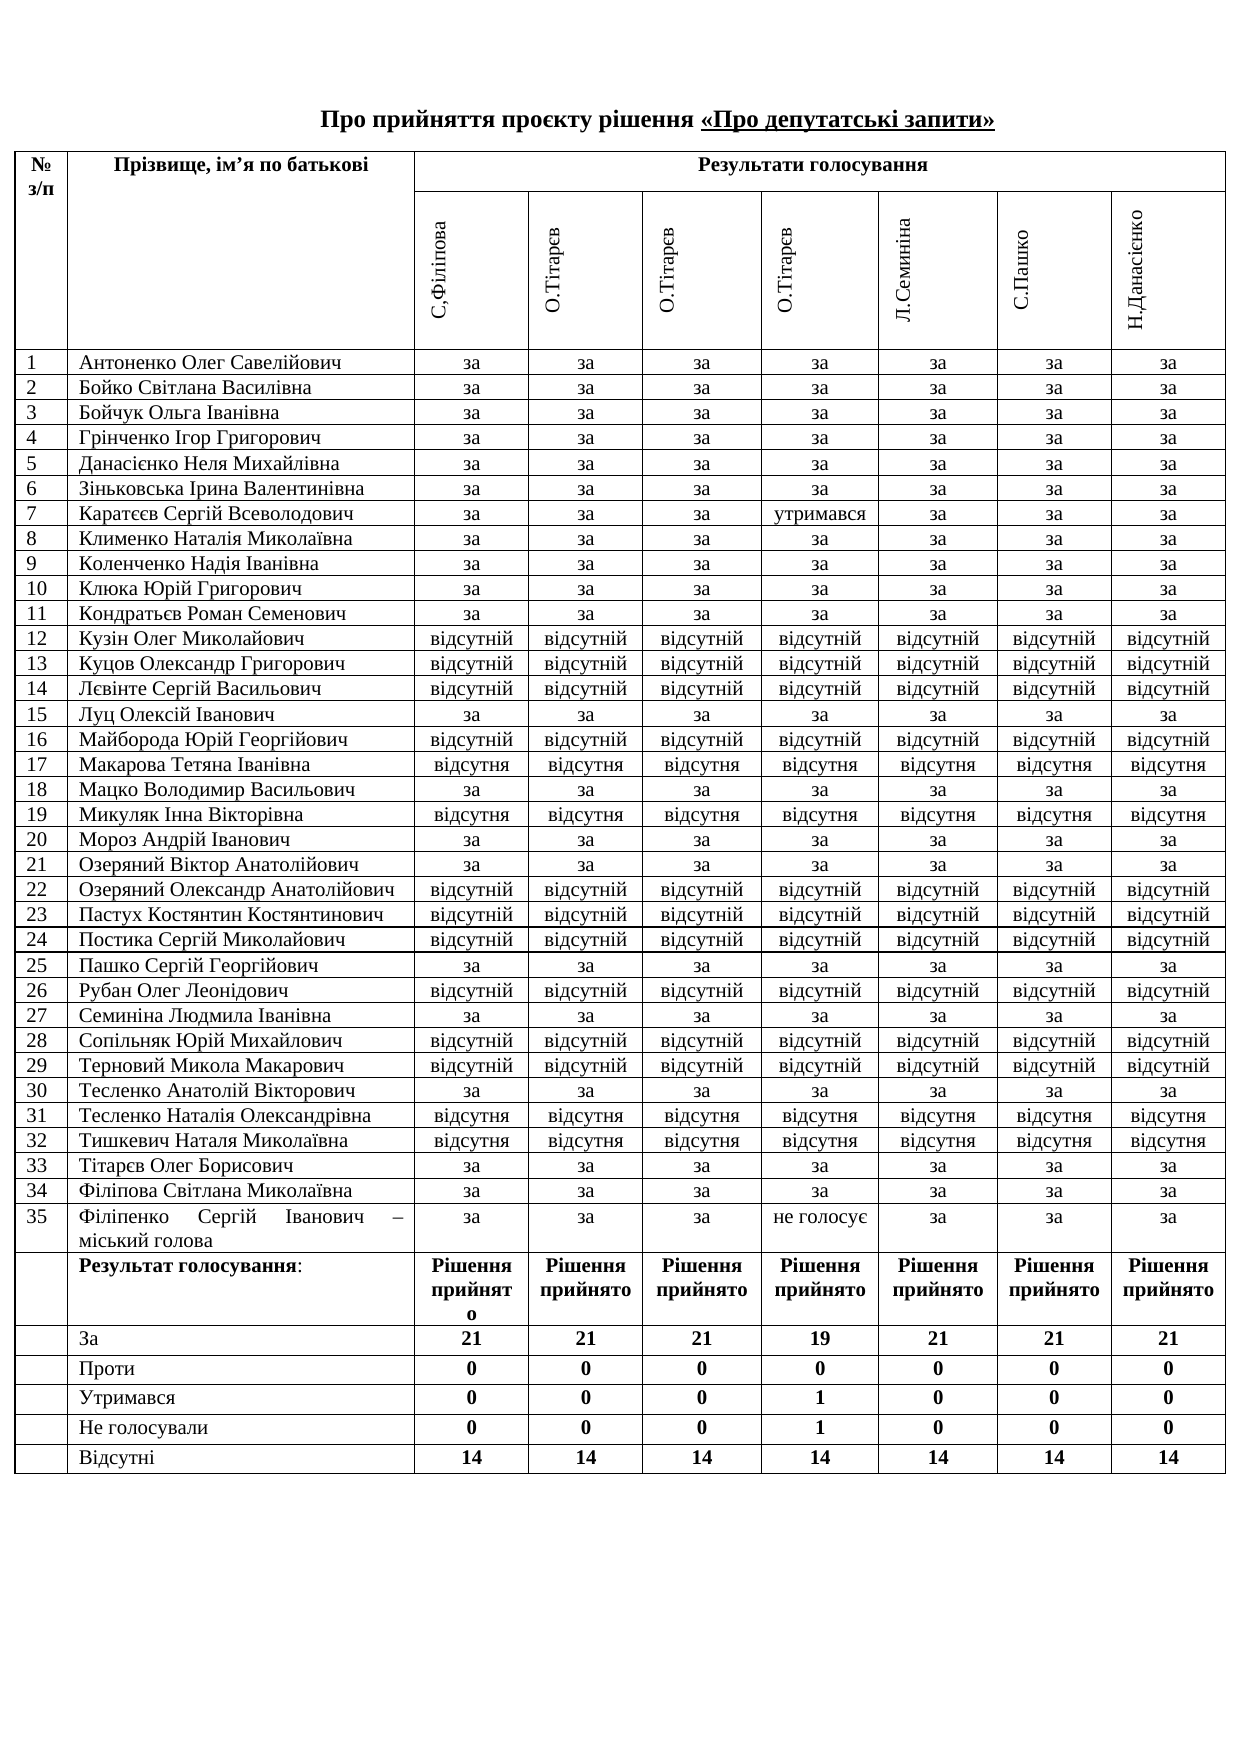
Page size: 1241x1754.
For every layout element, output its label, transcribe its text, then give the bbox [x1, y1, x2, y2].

table_cell відсутній [762, 902, 878, 926]
table_cell відсутній [415, 877, 528, 901]
table_cell 19 [762, 1326, 878, 1354]
table_cell 5 [16, 450, 67, 474]
table_cell 0 [643, 1385, 761, 1414]
table_cell за [415, 1078, 528, 1102]
table_cell [16, 1356, 67, 1384]
table_cell відсутній [1112, 1028, 1225, 1052]
table_cell відсутній [529, 978, 642, 1002]
table_cell 14 [643, 1445, 761, 1473]
table_cell за [762, 1179, 878, 1202]
table_cell Відсутні [68, 1445, 414, 1473]
table_cell відсутній [762, 651, 878, 675]
table_cell відсутній [1112, 727, 1225, 751]
table_cell відсутній [643, 928, 761, 951]
table_header Результати голосування [415, 152, 1225, 191]
table_cell відсутній [879, 676, 997, 700]
table_cell відсутній [643, 1053, 761, 1077]
table_cell відсутній [529, 928, 642, 951]
table_cell відсутній [762, 978, 878, 1002]
table_cell відсутній [762, 727, 878, 751]
table_cell Тишкевич Наталя Миколаївна [68, 1128, 414, 1152]
table_cell за [529, 701, 642, 726]
table_cell Каратєєв Сергій Всеволодович [68, 501, 414, 525]
table_cell 0 [762, 1356, 878, 1384]
table_cell за [998, 450, 1111, 474]
table_cell за [1112, 1179, 1225, 1202]
table_cell за [998, 350, 1111, 374]
table_cell за [762, 1003, 878, 1027]
table_cell Рішення прийнято [643, 1253, 761, 1325]
table_cell за [643, 601, 761, 625]
table_cell 1 [762, 1385, 878, 1414]
table_cell 33 [16, 1153, 67, 1177]
table_cell Рішення прийнято [1112, 1253, 1225, 1325]
table_cell за [1112, 852, 1225, 876]
table_cell за [1112, 777, 1225, 801]
table_cell відсутній [879, 978, 997, 1002]
table_cell за [415, 501, 528, 525]
table_cell Мороз Андрій Іванович [68, 827, 414, 851]
table_cell відсутня [998, 752, 1111, 776]
table_cell Рішення прийнято [879, 1253, 997, 1325]
table_cell відсутня [1112, 1128, 1225, 1152]
table_cell за [1112, 400, 1225, 424]
table_cell за [998, 1179, 1111, 1202]
table_cell за [879, 701, 997, 726]
table_cell за [415, 953, 528, 977]
table_cell Н.Данасієнко [1112, 192, 1225, 349]
table_cell відсутня [1112, 802, 1225, 826]
table_cell за [643, 400, 761, 424]
table_cell Мацко Володимир Васильович [68, 777, 414, 801]
table_cell за [529, 1153, 642, 1177]
table_cell за [529, 1179, 642, 1202]
table_cell 21 [879, 1326, 997, 1354]
table_cell 14 [998, 1445, 1111, 1473]
table_cell за [415, 400, 528, 424]
table_cell за [1112, 350, 1225, 374]
table_cell відсутній [879, 651, 997, 675]
table_cell [16, 1385, 67, 1414]
table_cell 21 [998, 1326, 1111, 1354]
table_cell 0 [998, 1356, 1111, 1384]
table_cell за [879, 476, 997, 499]
table_cell Кузін Олег Миколайович [68, 626, 414, 650]
table_cell за [998, 601, 1111, 625]
table_cell за [879, 827, 997, 851]
table_cell відсутній [643, 727, 761, 751]
table_cell за [415, 1204, 528, 1252]
table_cell за [1112, 701, 1225, 726]
table_cell відсутній [1112, 902, 1225, 926]
table_cell 0 [643, 1415, 761, 1444]
table_cell відсутній [529, 727, 642, 751]
table_cell за [643, 476, 761, 499]
table_cell Тітарєв Олег Борисович [68, 1153, 414, 1177]
table_cell Грінченко Ігор Григорович [68, 425, 414, 449]
table_cell відсутня [879, 1103, 997, 1127]
table_cell за [879, 526, 997, 550]
table_cell відсутній [529, 1028, 642, 1052]
table_cell відсутній [643, 1028, 761, 1052]
table_cell за [643, 576, 761, 600]
table_cell за [643, 953, 761, 977]
table_cell 18 [16, 777, 67, 801]
table_cell за [643, 777, 761, 801]
table_cell 24 [16, 928, 67, 951]
table_cell Сопільняк Юрій Михайлович [68, 1028, 414, 1052]
table_cell відсутній [415, 1028, 528, 1052]
table_cell 0 [1112, 1415, 1225, 1444]
table_cell [16, 1415, 67, 1444]
table_cell 23 [16, 902, 67, 926]
table_cell за [643, 551, 761, 575]
table_cell відсутній [998, 651, 1111, 675]
table_cell відсутній [643, 902, 761, 926]
table_cell Бойчук Ольга Іванівна [68, 400, 414, 424]
table_cell за [879, 1003, 997, 1027]
table_cell за [1112, 576, 1225, 600]
table_cell за [998, 551, 1111, 575]
table_cell відсутній [762, 676, 878, 700]
table_cell за [879, 852, 997, 876]
table_cell 14 [16, 676, 67, 700]
table_cell відсутній [1112, 928, 1225, 951]
table_cell Антоненко Олег Савелійович [68, 350, 414, 374]
table_cell Проти [68, 1356, 414, 1384]
table_cell Філіпенко Сергій Іванович – міський голова [68, 1204, 414, 1252]
table_cell відсутній [879, 928, 997, 951]
table_cell за [998, 1204, 1111, 1252]
table_cell відсутній [998, 928, 1111, 951]
table_cell Зіньковська Ірина Валентинівна [68, 476, 414, 499]
table_cell за [1112, 425, 1225, 449]
table_cell 21 [1112, 1326, 1225, 1354]
table_cell за [762, 425, 878, 449]
table_cell за [415, 576, 528, 600]
table_cell за [879, 1179, 997, 1202]
table_cell за [529, 375, 642, 399]
table_cell за [879, 953, 997, 977]
table_cell Рубан Олег Леонідович [68, 978, 414, 1002]
table_cell за [762, 476, 878, 499]
table_cell за [1112, 601, 1225, 625]
table_cell за [1112, 501, 1225, 525]
table_cell за [529, 953, 642, 977]
table_cell Семиніна Людмила Іванівна [68, 1003, 414, 1027]
table_cell відсутня [879, 802, 997, 826]
table_cell відсутній [879, 727, 997, 751]
table_cell за [1112, 450, 1225, 474]
table_cell 16 [16, 727, 67, 751]
table_cell 3 [16, 400, 67, 424]
table_cell відсутній [762, 626, 878, 650]
table_cell відсутній [415, 676, 528, 700]
table_cell відсутня [529, 1103, 642, 1127]
table_cell Данасієнко Неля Михайлівна [68, 450, 414, 474]
table_cell 28 [16, 1028, 67, 1052]
table_cell відсутній [643, 877, 761, 901]
table_cell за [998, 953, 1111, 977]
table_cell за [998, 400, 1111, 424]
table_cell відсутній [415, 1053, 528, 1077]
table_cell відсутній [879, 877, 997, 901]
table_cell 14 [415, 1445, 528, 1473]
table_cell Філіпова Світлана Миколаївна [68, 1179, 414, 1202]
table_cell відсутня [529, 802, 642, 826]
table_cell за [762, 576, 878, 600]
table_cell відсутній [643, 676, 761, 700]
table_cell Лєвінте Сергій Васильович [68, 676, 414, 700]
table_cell за [415, 425, 528, 449]
table_cell за [529, 450, 642, 474]
table_cell за [879, 1204, 997, 1252]
table_cell Рішення прийнято [415, 1253, 528, 1325]
table_cell відсутній [529, 651, 642, 675]
table_cell відсутній [998, 978, 1111, 1002]
table_cell за [762, 551, 878, 575]
table_cell за [529, 526, 642, 550]
table_cell 14 [1112, 1445, 1225, 1473]
table_cell за [998, 576, 1111, 600]
table_cell за [762, 827, 878, 851]
table_cell відсутній [415, 978, 528, 1002]
table_cell за [998, 777, 1111, 801]
table_cell [16, 1253, 67, 1325]
table_cell відсутня [1112, 752, 1225, 776]
table_cell 22 [16, 877, 67, 901]
table_cell за [415, 476, 528, 499]
table_cell відсутній [762, 1028, 878, 1052]
table_cell відсутній [415, 651, 528, 675]
table_cell відсутня [643, 752, 761, 776]
table_cell 2 [16, 375, 67, 399]
table_cell 21 [415, 1326, 528, 1354]
table_cell за [643, 350, 761, 374]
table_cell Пашко Сергій Георгійович [68, 953, 414, 977]
table_cell за [643, 1204, 761, 1252]
table_cell за [643, 1153, 761, 1177]
table_cell за [643, 526, 761, 550]
table_cell 14 [529, 1445, 642, 1473]
table_cell відсутній [762, 877, 878, 901]
list Про прийняття проєкту рішення «Про депутатські запити» [164, 104, 1152, 133]
table_cell 0 [415, 1356, 528, 1384]
table_cell за [1112, 375, 1225, 399]
table_cell 14 [762, 1445, 878, 1473]
table_cell Рішення прийнято [529, 1253, 642, 1325]
table_cell за [879, 576, 997, 600]
table_cell відсутній [879, 902, 997, 926]
table_cell 35 [16, 1204, 67, 1252]
table_cell за [415, 777, 528, 801]
table_cell за [529, 852, 642, 876]
table_cell відсутня [762, 1103, 878, 1127]
table_cell за [998, 1078, 1111, 1102]
table_cell відсутня [998, 1103, 1111, 1127]
table_cell за [998, 827, 1111, 851]
table_cell за [762, 1078, 878, 1102]
table_cell за [529, 551, 642, 575]
table_cell за [415, 1153, 528, 1177]
table_cell 17 [16, 752, 67, 776]
table_cell за [415, 1003, 528, 1027]
table_cell за [529, 1204, 642, 1252]
table_cell за [643, 375, 761, 399]
table_cell за [879, 375, 997, 399]
table_cell за [998, 526, 1111, 550]
table_cell 0 [529, 1385, 642, 1414]
table_cell за [643, 827, 761, 851]
table_cell за [643, 1179, 761, 1202]
table_cell за [762, 852, 878, 876]
table_cell Клюка Юрій Григорович [68, 576, 414, 600]
table_cell Куцов Олександр Григорович [68, 651, 414, 675]
table_cell за [879, 1078, 997, 1102]
table_cell 0 [998, 1415, 1111, 1444]
table_cell За [68, 1326, 414, 1354]
table_cell 8 [16, 526, 67, 550]
table_cell 21 [16, 852, 67, 876]
table_cell відсутній [643, 651, 761, 675]
table_cell за [529, 1003, 642, 1027]
table_cell за [529, 1078, 642, 1102]
table_cell відсутня [998, 802, 1111, 826]
table_cell відсутня [762, 752, 878, 776]
table_cell за [415, 526, 528, 550]
table_cell 30 [16, 1078, 67, 1102]
table_cell за [415, 375, 528, 399]
table_cell за [998, 501, 1111, 525]
table_cell відсутня [879, 752, 997, 776]
table_cell за [643, 501, 761, 525]
table_cell відсутній [879, 1028, 997, 1052]
table_cell за [415, 827, 528, 851]
table_cell 11 [16, 601, 67, 625]
table_cell відсутній [1112, 626, 1225, 650]
table_cell відсутній [529, 676, 642, 700]
table_cell [16, 1445, 67, 1473]
table_cell відсутня [1112, 1103, 1225, 1127]
table_cell С.Пашко [998, 192, 1111, 349]
table_cell за [879, 1153, 997, 1177]
table_cell відсутній [879, 626, 997, 650]
table_cell Майборода Юрій Георгійович [68, 727, 414, 751]
table_cell за [879, 350, 997, 374]
table_cell за [643, 701, 761, 726]
table_cell 32 [16, 1128, 67, 1152]
table_cell Микуляк Інна Вікторівна [68, 802, 414, 826]
table_cell за [529, 827, 642, 851]
table_cell за [762, 450, 878, 474]
table_cell за [998, 852, 1111, 876]
table_cell 0 [415, 1415, 528, 1444]
table_cell О.Тітарєв [762, 192, 878, 349]
table_cell Бойко Світлана Василівна [68, 375, 414, 399]
table_cell Не голосували [68, 1415, 414, 1444]
table_cell відсутній [415, 727, 528, 751]
table_cell за [1112, 1153, 1225, 1177]
table_cell відсутній [998, 1028, 1111, 1052]
table_cell за [879, 601, 997, 625]
table_cell за [415, 1179, 528, 1202]
table_cell за [998, 1153, 1111, 1177]
table_cell відсутня [415, 1128, 528, 1152]
table_cell за [762, 400, 878, 424]
table_cell 0 [529, 1415, 642, 1444]
table_cell за [415, 551, 528, 575]
table_cell 0 [879, 1356, 997, 1384]
table_cell за [762, 526, 878, 550]
table_cell Результат голосування: [68, 1253, 414, 1325]
table_cell О.Тітарєв [643, 192, 761, 349]
table_cell відсутній [879, 1053, 997, 1077]
table_cell відсутній [415, 626, 528, 650]
table_cell за [529, 576, 642, 600]
table_cell відсутній [998, 877, 1111, 901]
table_cell 13 [16, 651, 67, 675]
table_cell відсутній [415, 902, 528, 926]
table_cell відсутній [529, 877, 642, 901]
table_cell за [1112, 1204, 1225, 1252]
table_cell за [643, 1003, 761, 1027]
table_cell за [762, 1153, 878, 1177]
table_cell відсутній [1112, 1053, 1225, 1077]
table_cell відсутній [415, 928, 528, 951]
table_cell за [998, 375, 1111, 399]
table_cell 20 [16, 827, 67, 851]
table_cell за [529, 501, 642, 525]
table_cell відсутній [643, 626, 761, 650]
table_cell відсутній [1112, 978, 1225, 1002]
table_cell за [529, 400, 642, 424]
table_cell Коленченко Надія Іванівна [68, 551, 414, 575]
table_cell відсутній [998, 676, 1111, 700]
table_cell відсутня [643, 1103, 761, 1127]
table_cell відсутня [415, 802, 528, 826]
table_cell відсутній [762, 928, 878, 951]
table_cell за [998, 1003, 1111, 1027]
table_cell за [1112, 827, 1225, 851]
table_cell 31 [16, 1103, 67, 1127]
table_cell 10 [16, 576, 67, 600]
table_cell 6 [16, 476, 67, 499]
table_cell за [1112, 1003, 1225, 1027]
table_cell відсутня [415, 752, 528, 776]
table_cell відсутній [1112, 676, 1225, 700]
table_cell 1 [762, 1415, 878, 1444]
table_cell Озеряний Віктор Анатолійович [68, 852, 414, 876]
table_header № з/п [16, 152, 67, 349]
table_cell 14 [879, 1445, 997, 1473]
table_cell Тесленко Наталія Олександрівна [68, 1103, 414, 1127]
table_cell за [879, 450, 997, 474]
table_cell 0 [1112, 1385, 1225, 1414]
table_cell не голосує [762, 1204, 878, 1252]
table_cell за [643, 425, 761, 449]
table_cell 21 [643, 1326, 761, 1354]
table_cell відсутній [998, 1053, 1111, 1077]
table_cell Озеряний Олександр Анатолійович [68, 877, 414, 901]
table_cell 9 [16, 551, 67, 575]
table_cell 0 [879, 1415, 997, 1444]
table_cell за [879, 777, 997, 801]
table_cell відсутня [998, 1128, 1111, 1152]
table_cell за [529, 476, 642, 499]
table_cell відсутній [529, 902, 642, 926]
table_header Прізвище, ім’я по батькові [68, 152, 414, 349]
table_cell за [1112, 953, 1225, 977]
table_cell відсутня [529, 752, 642, 776]
table_cell Л.Семиніна [879, 192, 997, 349]
table_cell О.Тітарєв [529, 192, 642, 349]
table_cell Рішення прийнято [998, 1253, 1111, 1325]
table_cell за [762, 953, 878, 977]
table_cell Макарова Тетяна Іванівна [68, 752, 414, 776]
table_cell [16, 1326, 67, 1354]
table_cell за [762, 375, 878, 399]
table_cell 26 [16, 978, 67, 1002]
table_cell 27 [16, 1003, 67, 1027]
table_cell 34 [16, 1179, 67, 1202]
table_cell 29 [16, 1053, 67, 1077]
table_cell відсутній [762, 1053, 878, 1077]
table_cell відсутня [762, 802, 878, 826]
table_cell за [529, 350, 642, 374]
table_cell відсутня [529, 1128, 642, 1152]
table_cell 0 [529, 1356, 642, 1384]
table_cell відсутній [998, 626, 1111, 650]
table_cell за [879, 400, 997, 424]
table_cell Тесленко Анатолій Вікторович [68, 1078, 414, 1102]
table_cell 0 [1112, 1356, 1225, 1384]
table_cell Постика Сергій Миколайович [68, 928, 414, 951]
table_cell відсутній [529, 626, 642, 650]
table_cell 19 [16, 802, 67, 826]
table_cell за [762, 701, 878, 726]
table_cell за [415, 450, 528, 474]
table_cell за [529, 601, 642, 625]
table_cell за [879, 425, 997, 449]
table_cell за [529, 425, 642, 449]
table_cell за [998, 476, 1111, 499]
table_cell відсутній [643, 978, 761, 1002]
table_cell 25 [16, 953, 67, 977]
table_cell за [415, 601, 528, 625]
table_cell 0 [643, 1356, 761, 1384]
table_cell за [1112, 551, 1225, 575]
table_cell за [643, 450, 761, 474]
table_cell 15 [16, 701, 67, 726]
table_cell Утримався [68, 1385, 414, 1414]
table_cell за [879, 501, 997, 525]
table_cell за [415, 350, 528, 374]
table_cell за [1112, 476, 1225, 499]
table_cell 1 [16, 350, 67, 374]
table_cell відсутня [879, 1128, 997, 1152]
table_cell Луц Олексій Іванович [68, 701, 414, 726]
table_cell утримався [762, 501, 878, 525]
table_cell Пастух Костянтин Костянтинович [68, 902, 414, 926]
table_cell 12 [16, 626, 67, 650]
table_cell 0 [415, 1385, 528, 1414]
table_cell за [643, 852, 761, 876]
table_cell відсутня [415, 1103, 528, 1127]
table_cell за [1112, 526, 1225, 550]
table_cell відсутня [643, 802, 761, 826]
table_cell відсутній [998, 902, 1111, 926]
table_cell 4 [16, 425, 67, 449]
table_cell за [998, 425, 1111, 449]
table_cell за [643, 1078, 761, 1102]
table_cell С,Філіпова [415, 192, 528, 349]
table_cell 21 [529, 1326, 642, 1354]
table_cell за [879, 551, 997, 575]
table_cell відсутня [643, 1128, 761, 1152]
table_cell за [762, 777, 878, 801]
table_cell відсутній [1112, 651, 1225, 675]
table_cell за [415, 701, 528, 726]
table_cell відсутній [998, 727, 1111, 751]
table_cell відсутня [762, 1128, 878, 1152]
table_cell 0 [998, 1385, 1111, 1414]
table_cell Рішення прийнято [762, 1253, 878, 1325]
table_cell за [415, 852, 528, 876]
table_cell відсутній [1112, 877, 1225, 901]
table_cell за [1112, 1078, 1225, 1102]
table_cell відсутній [529, 1053, 642, 1077]
table_cell за [529, 777, 642, 801]
table_cell Кондратьєв Роман Семенович [68, 601, 414, 625]
table_cell за [998, 701, 1111, 726]
table_cell за [762, 601, 878, 625]
table_cell Клименко Наталія Миколаївна [68, 526, 414, 550]
table_cell за [762, 350, 878, 374]
table_cell 0 [879, 1385, 997, 1414]
table_cell Терновий Микола Макарович [68, 1053, 414, 1077]
table_cell 7 [16, 501, 67, 525]
